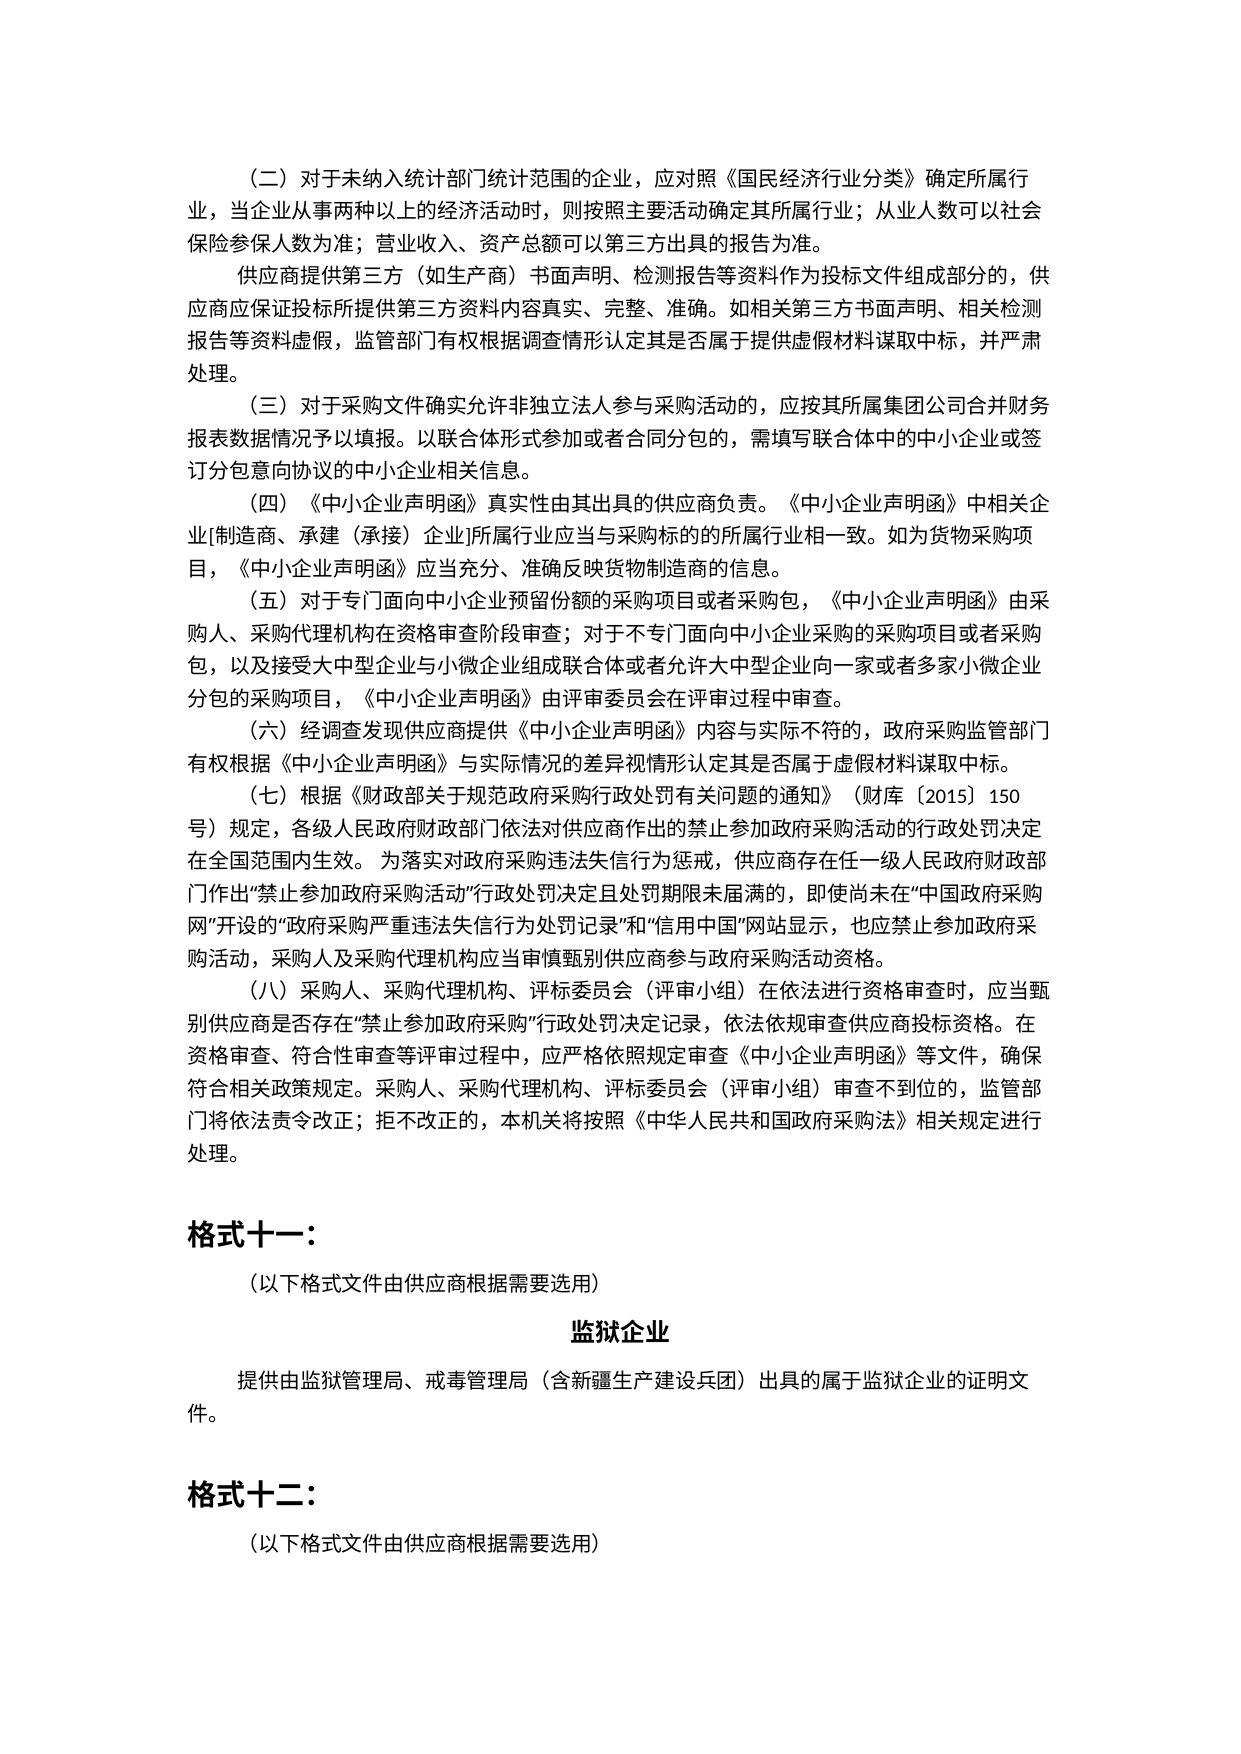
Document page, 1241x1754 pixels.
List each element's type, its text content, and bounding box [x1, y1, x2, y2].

text 提供由监狱管理局、戒毒管理局（含新疆生产建设兵团）出具的属于监狱企业的证明文件。 [187, 1364, 1053, 1429]
text （八）采购人、采购代理机构、评标委员会（评审小组）在依法进行资格审查时，应当甄别供应商是否存在“禁止参加政府采购”行政处罚决定记录，依法依规审查供应商投标资格。在资格审查、符合性审查等评审过程中，应严格依照规定审查《中小企业声明函》等文件，确保符合相关政策规定。采购人、采购代理机构、评标委员会（评审小组）审查不到位的，监管部门将依法责令改正；拒不改正的，本机关将按照《中华人民共和国政府采购法》相关规定进行处理。 [187, 974, 1053, 1169]
text （三）对于采购文件确实允许非独立法人参与采购活动的，应按其所属集团公司合并财务报表数据情况予以填报。以联合体形式参加或者合同分包的，需填写联合体中的中小企业或签订分包意向协议的中小企业相关信息。 [187, 389, 1053, 487]
text 格式十一： [187, 1202, 1053, 1267]
text （二）对于未纳入统计部门统计范围的企业，应对照《国民经济行业分类》确定所属行业，当企业从事两种以上的经济活动时，则按照主要活动确定其所属行业；从业人数可以社会保险参保人数为准；营业收入、资产总额可以第三方出具的报告为准。 [187, 162, 1053, 259]
text （以下格式文件由供应商根据需要选用） [187, 1267, 1053, 1299]
text （四）《中小企业声明函》真实性由其出具的供应商负责。《中小企业声明函》中相关企业[制造商、承建（承接）企业]所属行业应当与采购标的的所属行业相一致。如为货物采购项目，《中小企业声明函》应当充分、准确反映货物制造商的信息。 [187, 487, 1053, 584]
text （以下格式文件由供应商根据需要选用） [187, 1527, 1053, 1559]
text （五）对于专门面向中小企业预留份额的采购项目或者采购包，《中小企业声明函》由采购人、采购代理机构在资格审查阶段审查；对于不专门面向中小企业采购的采购项目或者采购包，以及接受大中型企业与小微企业组成联合体或者允许大中型企业向一家或者多家小微企业分包的采购项目，《中小企业声明函》由评审委员会在评审过程中审查。 [187, 584, 1053, 714]
text （七）根据《财政部关于规范政府采购行政处罚有关问题的通知》（财库〔2015〕150 号）规定，各级人民政府财政部门依法对供应商作出的禁止参加政府采购活动的行政处罚决定在全国范围内生效。 为落实对政府采购违法失信行为惩戒，供应商存在任一级人民政府财政部门作出“禁止参加政府采购活动”行政处罚决定且处罚期限未届满的，即使尚未在“中国政府采购网”开设的“政府采购严重违法失信行为处罚记录”和“信用中国”网站显示，也应禁止参加政府采购活动，采购人及采购代理机构应当审慎甄别供应商参与政府采购活动资格。 [187, 779, 1053, 974]
text 格式十二： [187, 1462, 1053, 1527]
text 监狱企业 [187, 1299, 1053, 1364]
text （六）经调查发现供应商提供《中小企业声明函》内容与实际不符的，政府采购监管部门有权根据《中小企业声明函》与实际情况的差异视情形认定其是否属于虚假材料谋取中标。 [187, 714, 1053, 779]
text 供应商提供第三方（如生产商）书面声明、检测报告等资料作为投标文件组成部分的，供应商应保证投标所提供第三方资料内容真实、完整、准确。如相关第三方书面声明、相关检测报告等资料虚假，监管部门有权根据调查情形认定其是否属于提供虚假材料谋取中标，并严肃处理。 [187, 259, 1053, 389]
